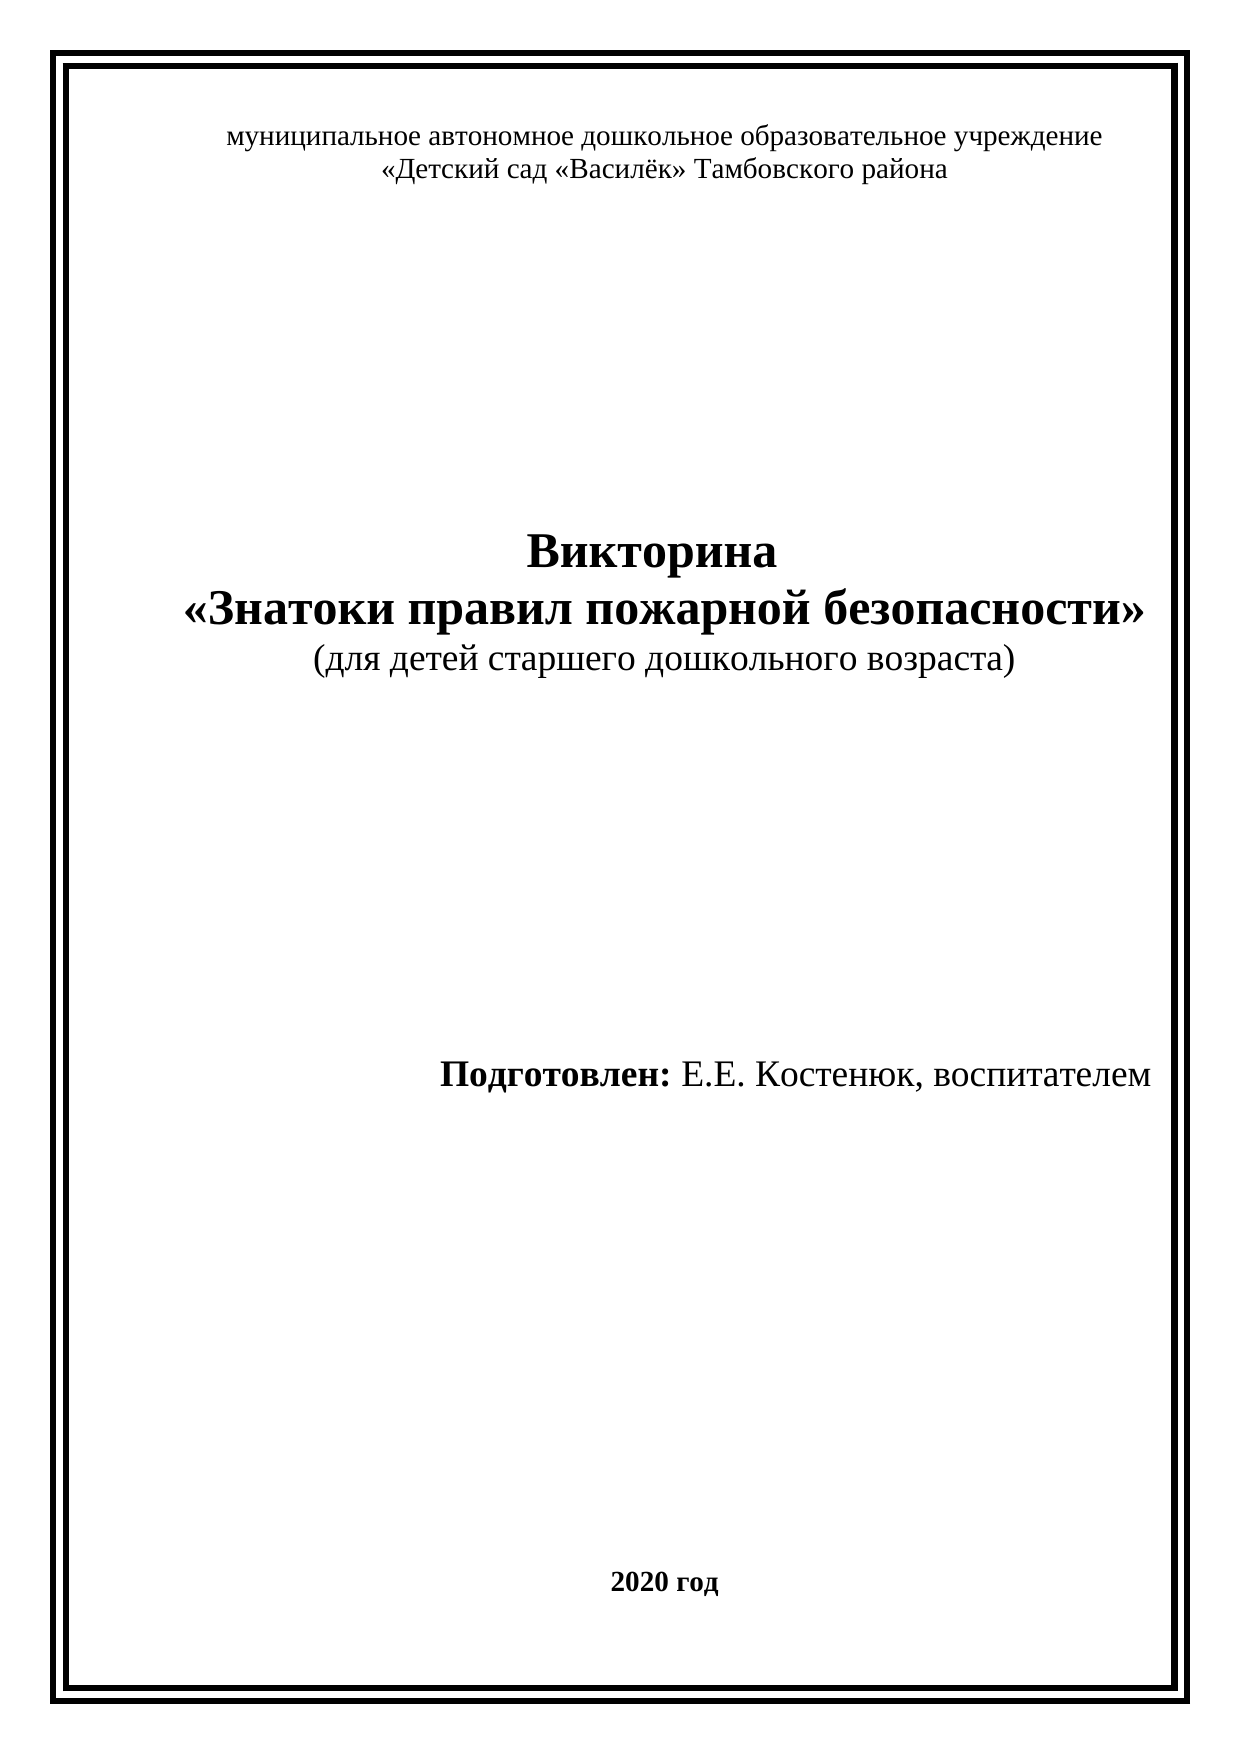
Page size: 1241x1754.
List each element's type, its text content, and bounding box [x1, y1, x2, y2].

text 2020 год [177, 1564, 1152, 1598]
text Викторина [177, 521, 1152, 578]
text Подготовлен: Е.Е. Костенюк, воспитателем [177, 1052, 1152, 1095]
text «Знатоки правил пожарной безопасности» [177, 578, 1152, 636]
text муниципальное автономное дошкольное образовательное учреждение «Детский сад «Василёк» Тамбовского района [177, 118, 1152, 185]
text (для детей старшего дошкольного возраста) [177, 636, 1152, 679]
